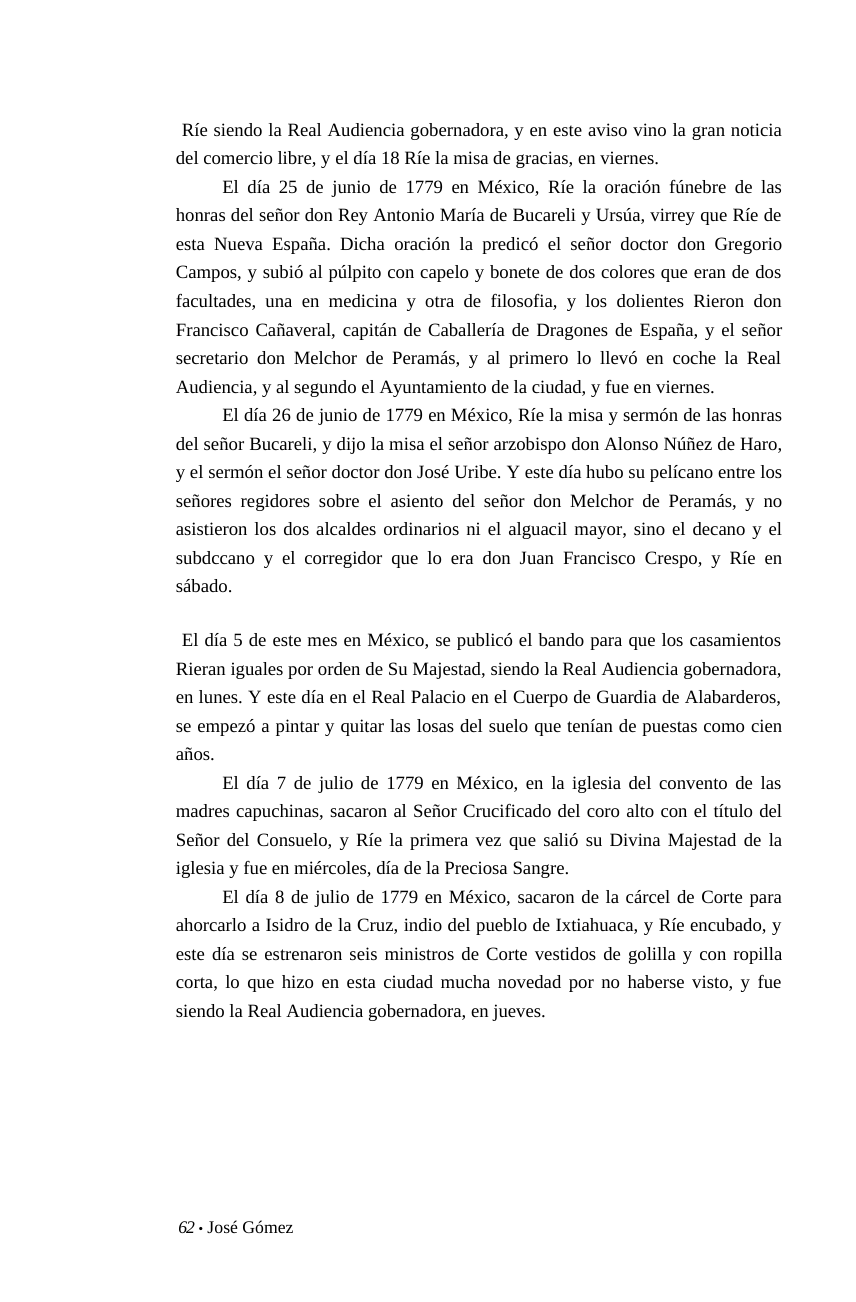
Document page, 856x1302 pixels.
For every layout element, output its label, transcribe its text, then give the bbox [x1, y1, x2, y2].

text El día 5 de este mes en México, se publicó el bando para que los casamientos Rieran iguales por orden de Su Majestad, siendo la Real Audiencia gobernadora, en lunes. Y este día en el Real Palacio en el Cuerpo de Guardia de Alabarderos, se empezó a pintar y quitar las losas del suelo que tenían de puestas como cien años. [176, 624, 783, 766]
text El día 8 de julio de 1779 en México, sacaron de la cárcel de Corte para ahorcarlo a Isidro de la Cruz, indio del pueblo de Ixtiahuaca, y Ríe encubado, y este día se estrenaron seis ministros de Corte vestidos de golilla y con ropilla corta, lo que hizo en esta ciudad mucha novedad por no haberse visto, y fue siendo la Real Audiencia gobernadora, en jueves. [176, 881, 783, 1023]
text El día 25 de junio de 1779 en México, Ríe la oración fúnebre de las honras del señor don Rey Antonio María de Bucareli y Ursúa, virrey que Ríe de esta Nueva España. Dicha oración la predicó el señor doctor don Gregorio Campos, y subió al púlpito con capelo y bonete de dos colores que eran de dos facultades, una en medicina y otra de filosofia, y los dolientes Rieron don Francisco Cañaveral, capitán de Caballería de Dragones de España, y el señor secretario don Melchor de Peramás, y al primero lo llevó en coche la Real Audiencia, y al segundo el Ayuntamiento de la ciudad, y fue en viernes. [176, 171, 783, 399]
text El día 26 de junio de 1779 en México, Ríe la misa y sermón de las honras del señor Bucareli, y dijo la misa el señor arzobispo don Alonso Núñez de Haro, y el sermón el señor doctor don José Uribe. Y este día hubo su pelícano entre los señores regidores sobre el asiento del señor don Melchor de Peramás, y no asistieron los dos alcaldes ordinarios ni el alguacil mayor, sino el decano y el subdccano y el corregidor que lo era don Juan Francisco Crespo, y Ríe en sábado. [176, 399, 783, 599]
text Ríe siendo la Real Audiencia gobernadora, y en este aviso vino la gran noticia del comercio libre, y el día 18 Ríe la misa de gracias, en viernes. [176, 113, 783, 171]
text El día 7 de julio de 1779 en México, en la iglesia del convento de las madres capuchinas, sacaron al Señor Crucificado del coro alto con el título del Señor del Consuelo, y Ríe la primera vez que salió su Divina Majestad de la iglesia y fue en miércoles, día de la Preciosa Sangre. [176, 766, 783, 881]
